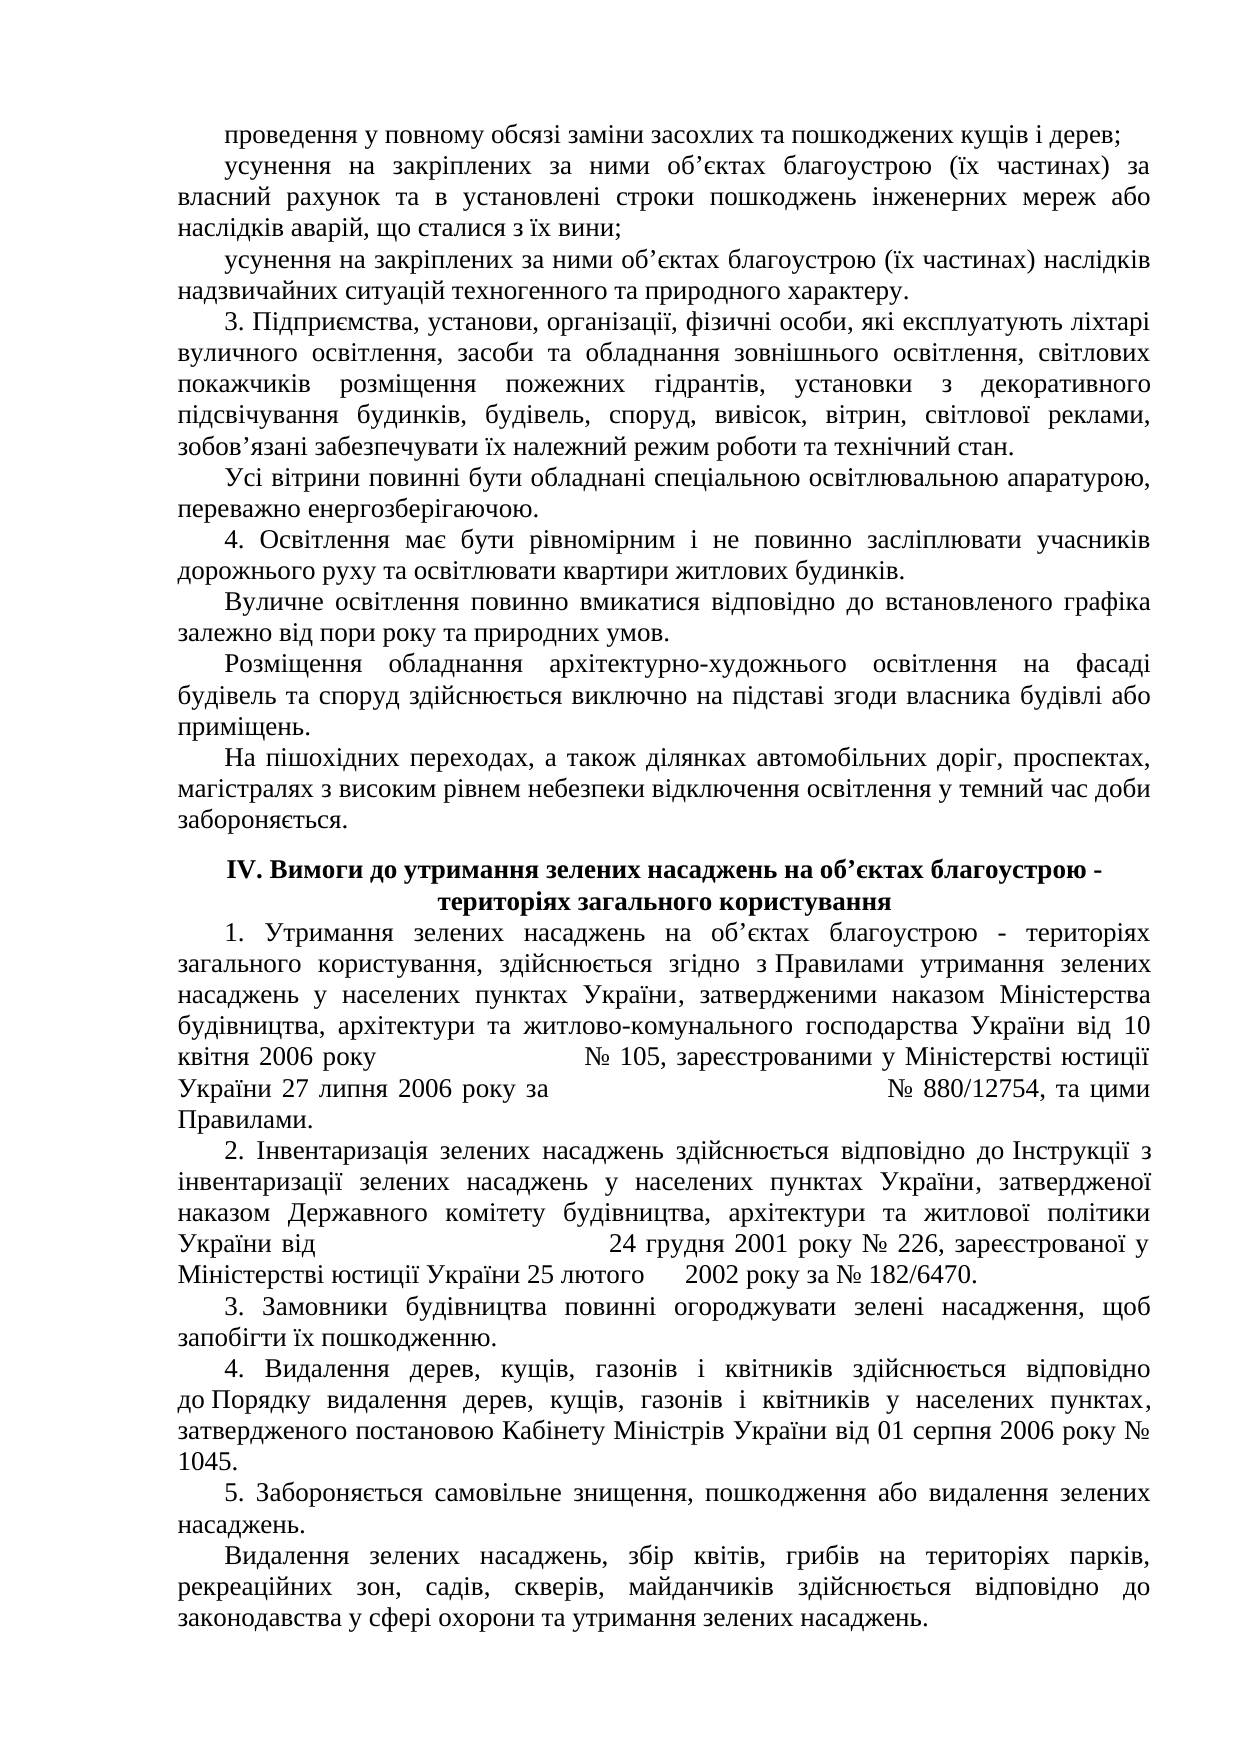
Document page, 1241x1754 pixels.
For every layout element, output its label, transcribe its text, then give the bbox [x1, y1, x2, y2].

text Розміщення обладнання архітектурно-художнього освітлення на фасаді будівель та споруд здійснюється виключно на підставі згоди власника будівлі або приміщень. [177, 648, 1152, 741]
text 3. Замовники будівництва повинні огороджувати зелені насадження, щоб запобігти їх пошкодженню. [177, 1290, 1152, 1352]
text 4. Освітлення має бути рівномірним і не повинно засліплювати учасників дорожнього руху та освітлювати квартири житлових будинків. [177, 523, 1152, 585]
text На пішохідних переходах, а також ділянках автомобільних доріг, проспектах, магістралях з високим рівнем небезпеки відключення освітлення у темний час доби забороняється. [177, 741, 1152, 834]
text Видалення зелених насаджень, збір квітів, грибів на територіях парків, рекреаційних зон, садів, скверів, майданчиків здійснюється відповідно до законодавства у сфері охорони та утримання зелених насаджень. [177, 1539, 1152, 1632]
text 2. Інвентаризація зелених насаджень здійснюється відповідно до Інструкції з інвентаризації зелених насаджень у населених пунктах України, затвердженої наказом Державного комітету будівництва, архітектури та житлової політики України від 24 грудня 2001 року № 226, зареєстрованої у Міністерстві юстиції України 25 лютого 2002 року за № 182/6470. [177, 1134, 1152, 1290]
text Усі вітрини повинні бути обладнані спеціальною освітлювальною апаратурою, переважно енергозберігаючою. [177, 461, 1152, 523]
text IV. Вимоги до утримання зелених насаджень на об’єктах благоустрою - територіях загального користування [201, 854, 1128, 916]
text 1. Утримання зелених насаджень на об’єктах благоустрою - територіях загального користування, здійснюється згідно з Правилами утримання зелених насаджень у населених пунктах України, затвердженими наказом Міністерства будівництва, архітектури та житлово-комунального господарства України від 10 квітня 2006 року № 105, зареєстрованими у Міністерстві юстиції України 27 липня 2006 року за № 880/12754, та цими Правилами. [177, 916, 1152, 1134]
text 3. Підприємства, установи, організації, фізичні особи, які експлуатують ліхтарі вуличного освітлення, засоби та обладнання зовнішнього освітлення, світлових покажчиків розміщення пожежних гідрантів, установки з декоративного підсвічування будинків, будівель, споруд, вивісок, вітрин, світлової реклами, зобов’язані забезпечувати їх належний режим роботи та технічний стан. [177, 305, 1152, 461]
text усунення на закріплених за ними об’єктах благоустрою (їх частинах) за власний рахунок та в установлені строки пошкоджень інженерних мереж або наслідків аварій, що сталися з їх вини; [177, 149, 1152, 243]
text 5. Забороняється самовільне знищення, пошкодження або видалення зелених насаджень. [177, 1477, 1152, 1539]
text проведення у повному обсязі заміни засохлих та пошкоджених кущів і дерев; [177, 118, 1152, 149]
text Вуличне освітлення повинно вмикатися відповідно до встановленого графіка залежно від пори року та природних умов. [177, 585, 1152, 648]
text усунення на закріплених за ними об’єктах благоустрою (їх частинах) наслідків надзвичайних ситуацій техногенного та природного характеру. [177, 243, 1152, 305]
text 4. Видалення дерев, кущів, газонів і квітників здійснюється відповідно до Порядку видалення дерев, кущів, газонів і квітників у населених пунктах, затвердженого постановою Кабінету Міністрів України від 01 серпня 2006 року № 1045. [177, 1352, 1152, 1477]
